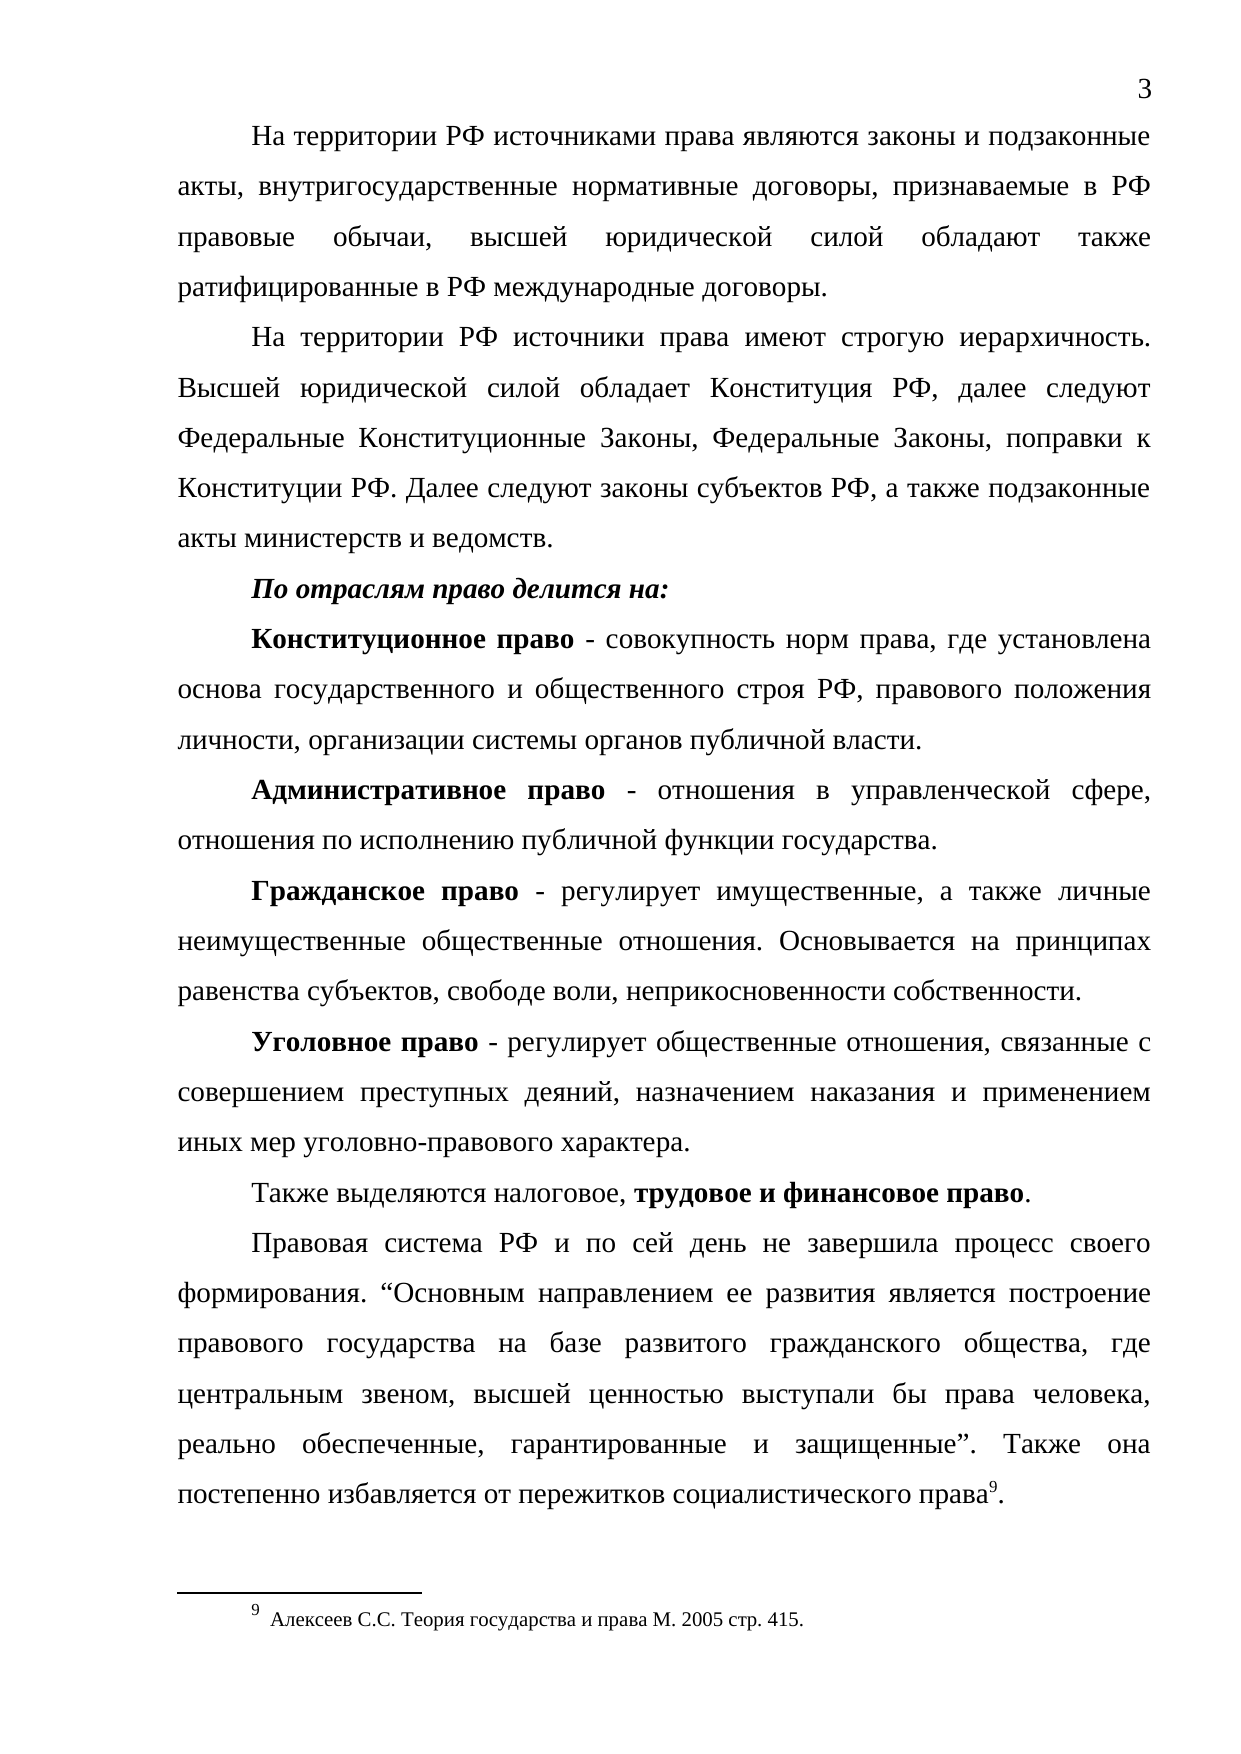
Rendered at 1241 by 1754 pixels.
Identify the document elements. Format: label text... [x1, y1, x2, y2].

text Уголовное право - регулирует общественные отношения, связанные с совершением преступных деяний, назначением наказания и применением иных мер уголовно-правового характера. [177, 1024, 1152, 1158]
text По отраслям право делится на: [177, 571, 1152, 604]
text Гражданское право - регулирует имущественные, а также личные неимущественные общественные отношения. Основывается на принципах равенства субъектов, свободе воли, неприкосновенности собственности. [177, 873, 1152, 1007]
text На территории РФ источниками права являются законы и подзаконные акты, внутригосударственные нормативные договоры, признаваемые в РФ правовые обычаи, высшей юридической силой обладают также ратифицированные в РФ международные договоры. [177, 118, 1152, 303]
text Правовая система РФ и по сей день не завершила процесс своего формирования. “Основным направлением ее развития является построение правового государства на базе развитого гражданского общества, где центральным звеном, высшей ценностью выступали бы права человека, реально обеспеченные, гарантированные и защищенные”. Также она постепенно избавляется от пережитков социалистического права. [177, 1225, 1152, 1510]
text Конституционное право - совокупность норм права, где установлена основа государственного и общественного строя РФ, правового положения личности, организации системы органов публичной власти. [177, 621, 1152, 755]
text Административное право - отношения в управленческой сфере, отношения по исполнению публичной функции государства. [177, 772, 1152, 856]
text На территории РФ источники права имеют строгую иерархичность. Высшей юридической силой обладает Конституция РФ, далее следуют Федеральные Конституционные Законы, Федеральные Законы, поправки к Конституции РФ. Далее следуют законы субъектов РФ, а также подзаконные акты министерств и ведомств. [177, 319, 1152, 554]
text Также выделяются налоговое, трудовое и финансовое право. [177, 1175, 1152, 1208]
